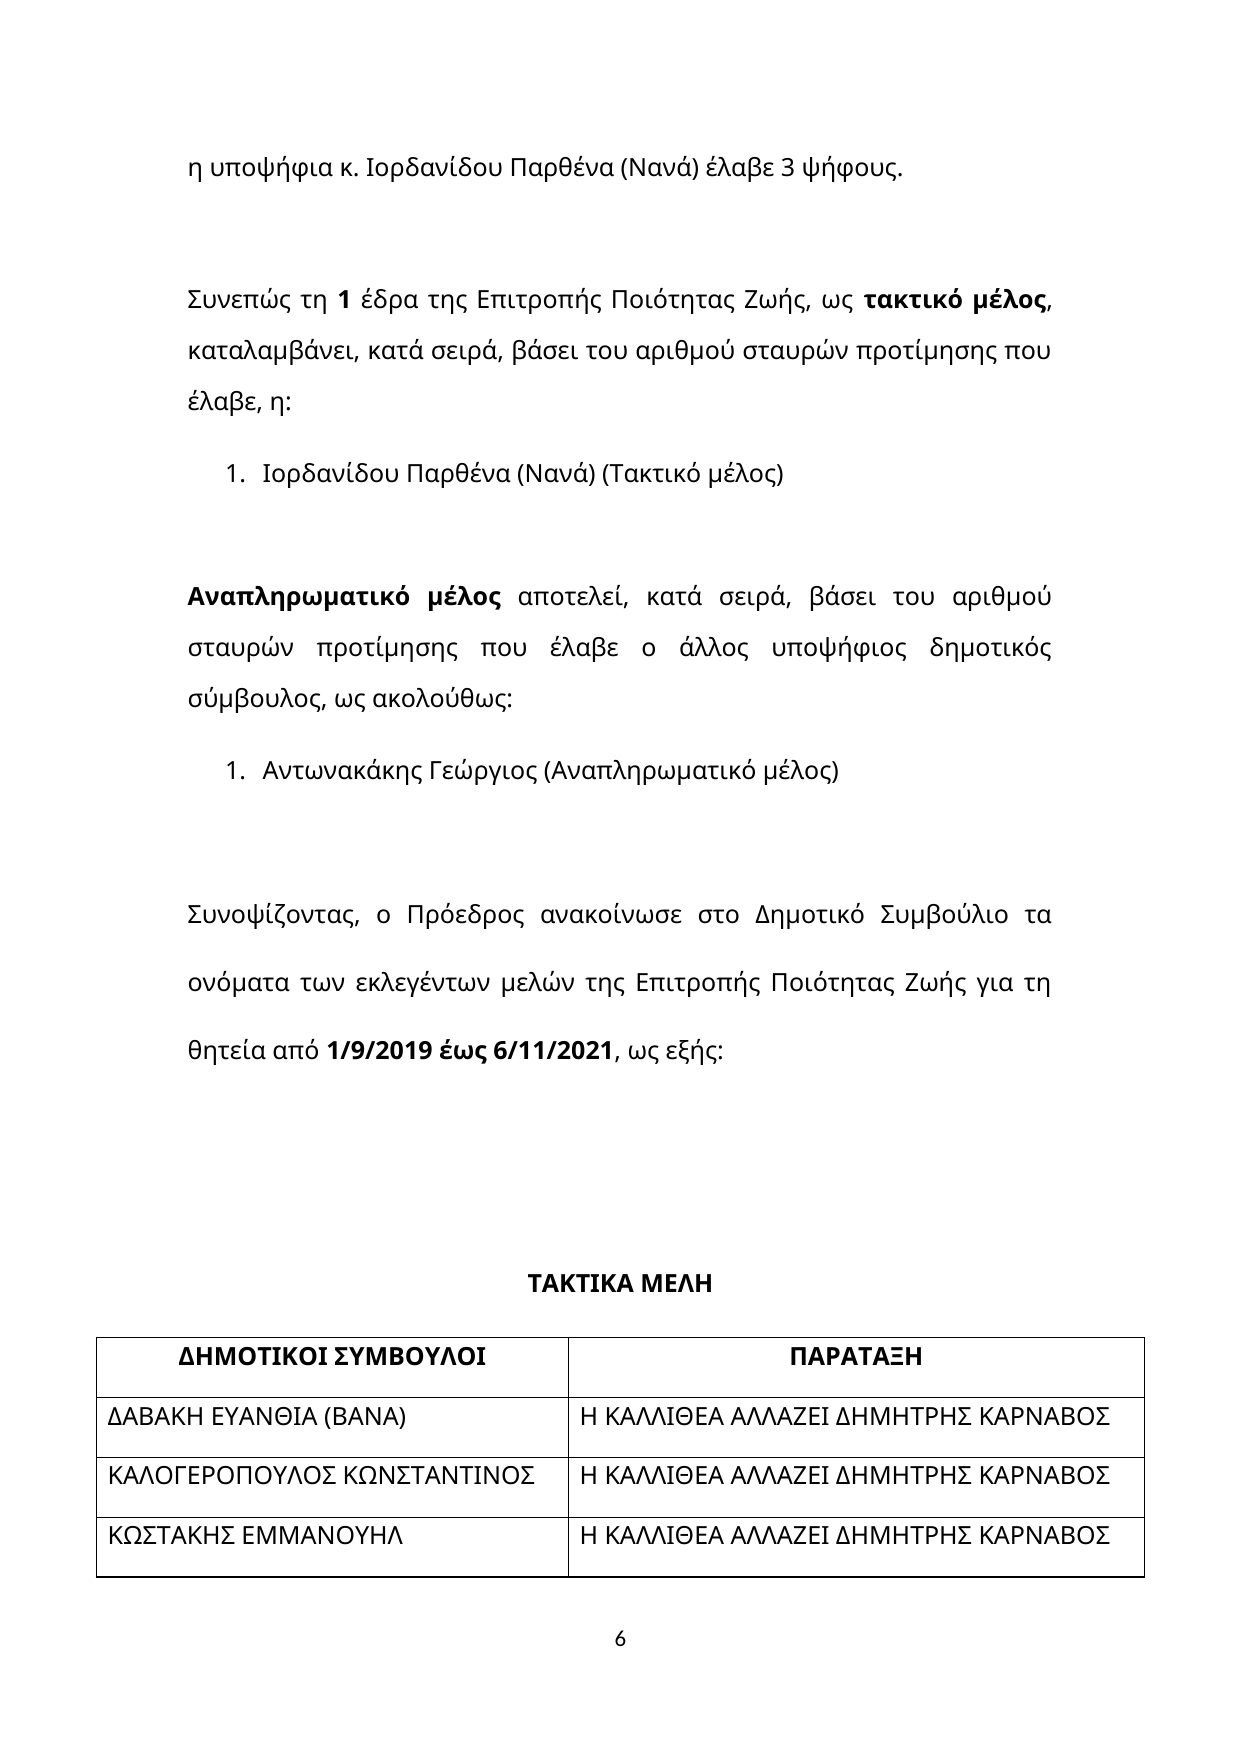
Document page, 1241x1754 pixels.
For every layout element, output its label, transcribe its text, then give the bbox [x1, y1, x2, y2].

table_cell Η ΚΑΛΛΙΘΕΑ ΑΛΛΑΖΕΙ ΔΗΜΗΤΡΗΣ ΚΑΡΝΑΒΟΣ [569, 1518, 1144, 1576]
list Ιορδανίδου Παρθένα (Νανά) (Τακτικό μέλος) [225, 456, 1053, 490]
table_cell ΚΩΣΤΑΚΗΣ ΕΜΜΑΝΟΥΗΛ [97, 1518, 568, 1576]
table_header ΔΗΜΟΤΙΚΟΙ ΣΥΜΒΟΥΛΟΙ [97, 1338, 568, 1397]
table_header ΠΑΡΑΤΑΞΗ [569, 1338, 1144, 1397]
table_cell ΚΑΛΟΓΕΡΟΠΟΥΛΟΣ ΚΩΝΣΤΑΝΤΙΝΟΣ [97, 1458, 568, 1517]
text Συνοψίζοντας, ο Πρόεδρος ανακοίνωσε στο Δημοτικό Συμβούλιο τα ονόματα των εκλεγέντων μελών της Επιτροπής Ποιότητας Ζωής για τη θητεία από 1/9/2019 έως 6/11/2021, ως εξής: [187, 896, 1053, 1067]
list Αντωνακάκης Γεώργιος (Αναπληρωματικό μέλος) [225, 753, 1053, 787]
table_cell Η ΚΑΛΛΙΘΕΑ ΑΛΛΑΖΕΙ ΔΗΜΗΤΡΗΣ ΚΑΡΝΑΒΟΣ [569, 1458, 1144, 1517]
table_cell Η ΚΑΛΛΙΘΕΑ ΑΛΛΑΖΕΙ ΔΗΜΗΤΡΗΣ ΚΑΡΝΑΒΟΣ [569, 1398, 1144, 1457]
text Συνεπώς τη 1 έδρα της Επιτροπής Ποιότητας Ζωής, ως τακτικό μέλος, καταλαμβάνει, κατά σειρά, βάσει του αριθμού σταυρών προτίμησης που έλαβε, η: [187, 282, 1053, 418]
text Αναπληρωματικό μέλος αποτελεί, κατά σειρά, βάσει του αριθμού σταυρών προτίμησης που έλαβε ο άλλος υποψήφιος δημοτικός σύμβουλος, ως ακολούθως: [187, 579, 1053, 715]
text ΤΑΚΤΙΚΑ ΜΕΛΗ [187, 1265, 1053, 1299]
text η υποψήφια κ. Ιορδανίδου Παρθένα (Νανά) έλαβε 3 ψήφους. [187, 150, 1053, 184]
table_cell ΔΑΒΑΚΗ ΕΥΑΝΘΙΑ (ΒΑΝΑ) [97, 1398, 568, 1457]
